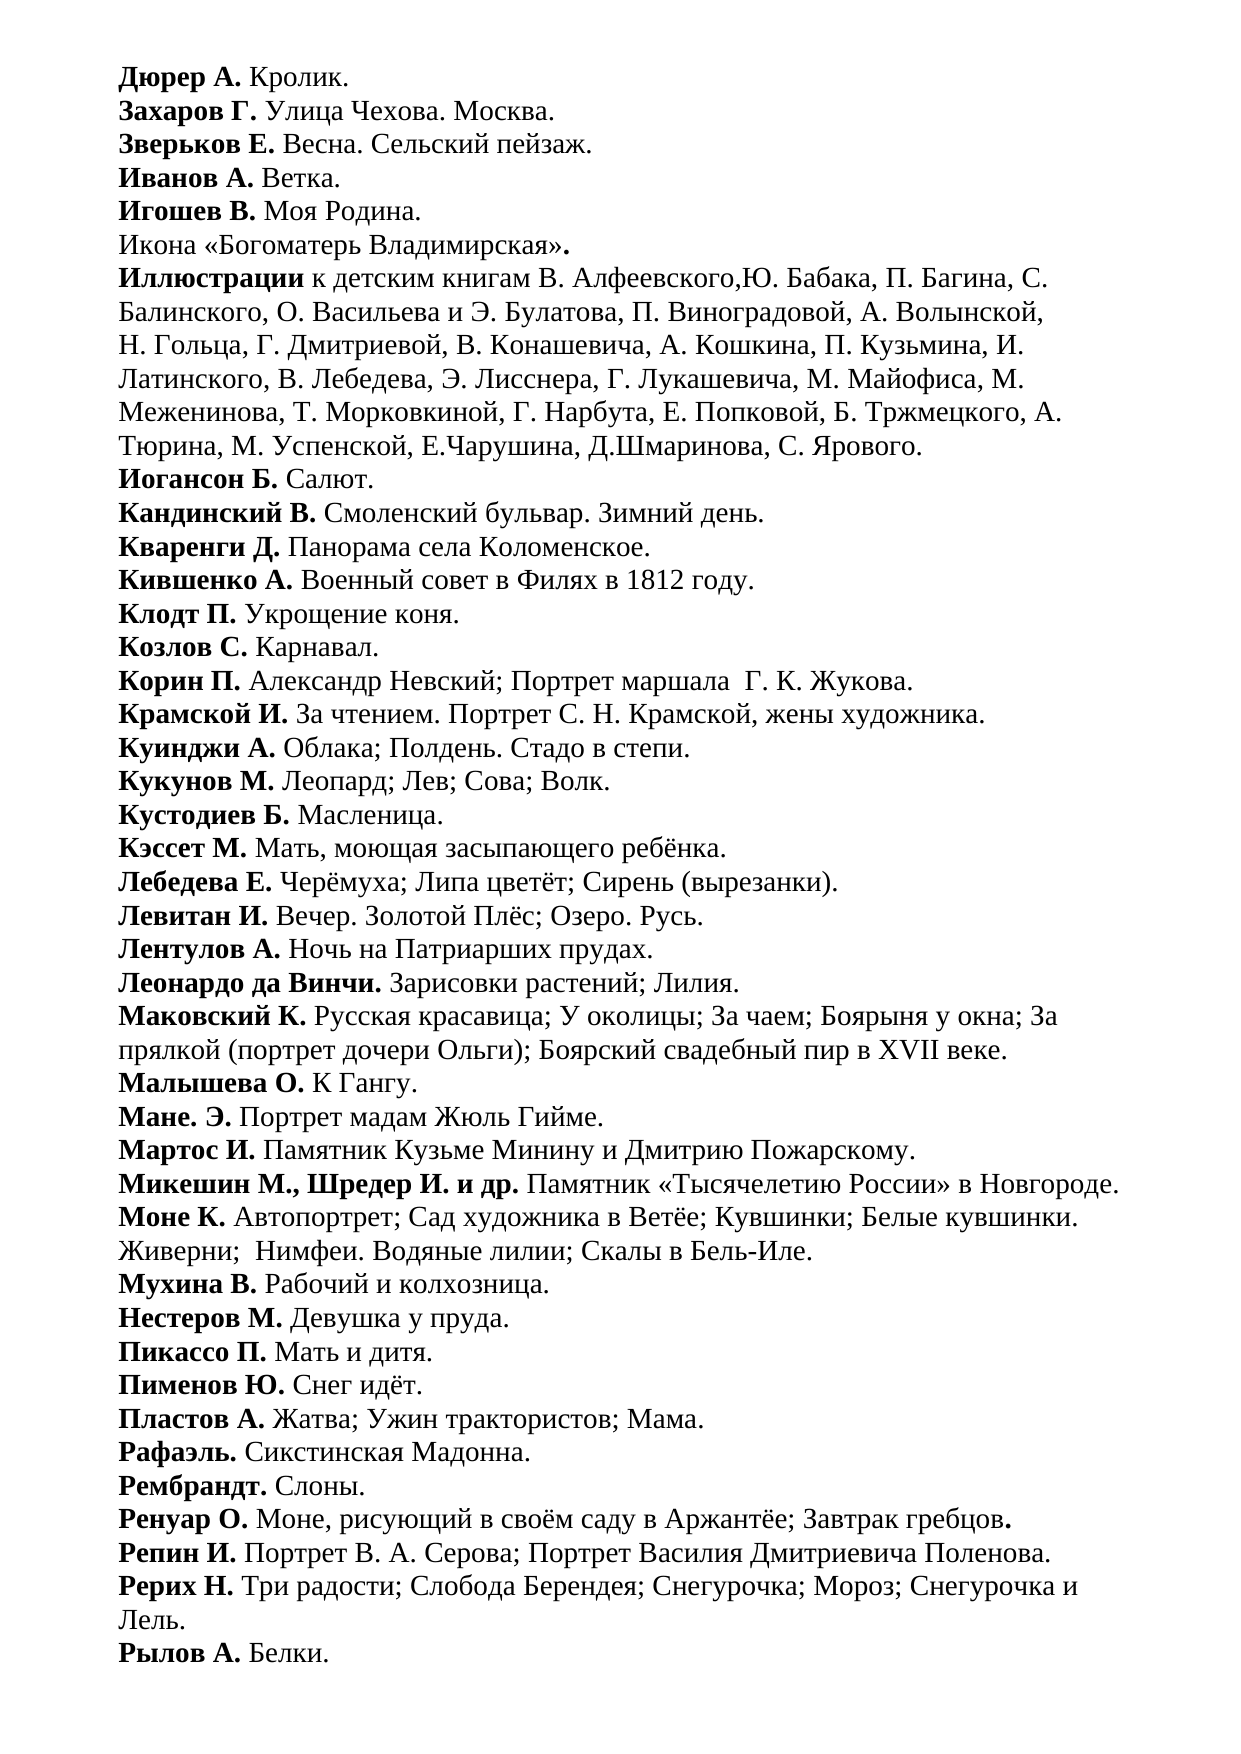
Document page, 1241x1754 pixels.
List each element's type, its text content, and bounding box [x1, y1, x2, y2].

text Мане. Э. Портрет мадам Жюль Гийме. [118, 1099, 1152, 1132]
text Н. Гольца, Г. Дмитриевой, В. Конашевича, А. Кошкина, П. Кузьмина, И. Латинского, В. Лебедева, Э. Лисснера, Г. Лукашевича, М. Майофиса, М. Меженинова, Т. Морковкиной, Г. Нарбута, Е. Попковой, Б. Тржмецкого, А. Тюрина, М. Успенской, Е.Чарушина, Д.Шмаринова, С. Ярового. [118, 327, 1152, 462]
text Рафаэль. Сикстинская Мадонна. [118, 1434, 1152, 1468]
text Игошев В. Моя Родина. [118, 193, 1152, 227]
text Нестеров М. Девушка у пруда. [118, 1300, 1152, 1334]
text Лентулов А. Ночь на Патриарших прудах. [118, 931, 1152, 965]
text Иогансон Б. Салют. [118, 462, 1152, 495]
text Моне К. Автопортрет; Сад художника в Ветёе; Кувшинки; Белые кувшинки. Живерни; Нимфеи. Водяные лилии; Скалы в Бель-Иле. [118, 1199, 1152, 1267]
text Крамской И. За чтением. Портрет С. Н. Крамской, жены художника. [118, 696, 1152, 730]
text Козлов С. Карнавал. [118, 629, 1152, 663]
text Дюрер А. Кролик. [118, 59, 1152, 93]
text Иванов А. Ветка. [118, 160, 1152, 193]
text Мартос И. Памятник Кузьме Минину и Дмитрию Пожарскому. [118, 1132, 1152, 1166]
text Рылов А. Белки. [118, 1636, 1152, 1669]
text Рембрандт. Слоны. [118, 1468, 1152, 1501]
text Маковский К. Русская красавица; У околицы; За чаем; Боярыня у окна; За прялкой (портрет дочери Ольги); Боярский свадебный пир в XVII веке. [118, 998, 1152, 1065]
text Мухина В. Рабочий и колхозница. [118, 1267, 1152, 1300]
text Корин П. Александр Невский; Портрет маршала Г. К. Жукова. [118, 663, 1152, 696]
text Икона «Богоматерь Владимирская». [118, 227, 1152, 260]
text Левитан И. Вечер. Золотой Плёс; Озеро. Русь. [118, 898, 1152, 931]
text Пименов Ю. Снег идёт. [118, 1367, 1152, 1401]
text Ренуар О. Моне, рисующий в своём саду в Аржантёе; Завтрак гребцов. [118, 1501, 1152, 1535]
text Кукунов М. Леопард; Лев; Сова; Волк. [118, 763, 1152, 797]
text Лебедева Е. Черёмуха; Липа цветёт; Сирень (вырезанки). [118, 864, 1152, 898]
text Иллюстрации к детским книгам В. Алфеевского,Ю. Бабака, П. Багина, С. Балинского, О. Васильева и Э. Булатова, П. Виноградовой, А. Волынской, [118, 260, 1152, 327]
text Кандинский В. Смоленский бульвар. Зимний день. [118, 495, 1152, 529]
text Рерих Н. Три радости; Слобода Берендея; Снегурочка; Мороз; Снегурочка и Лель. [118, 1568, 1152, 1636]
text Куинджи А. Облака; Полдень. Стадо в степи. [118, 730, 1152, 763]
text Кившенко А. Военный совет в Филях в 1812 году. [118, 562, 1152, 596]
text Леонардо да Винчи. Зарисовки растений; Лилия. [118, 965, 1152, 998]
text Клодт П. Укрощение коня. [118, 596, 1152, 629]
text Малышева О. К Гангу. [118, 1065, 1152, 1099]
text Захаров Г. Улица Чехова. Москва. [118, 93, 1152, 126]
text Репин И. Портрет В. А. Серова; Портрет Василия Дмитриевича Поленова. [118, 1535, 1152, 1568]
text Микешин М., Шредер И. и др. Памятник «Тысячелетию России» в Новгороде. [118, 1166, 1152, 1199]
text Зверьков Е. Весна. Сельский пейзаж. [118, 126, 1152, 160]
text Пикассо П. Мать и дитя. [118, 1334, 1152, 1367]
text Кэссет М. Мать, моющая засыпающего ребёнка. [118, 831, 1152, 864]
text Пластов А. Жатва; Ужин трактористов; Мама. [118, 1401, 1152, 1434]
text Кваренги Д. Панорама села Коломенское. [118, 529, 1152, 562]
text Кустодиев Б. Масленица. [118, 797, 1152, 831]
